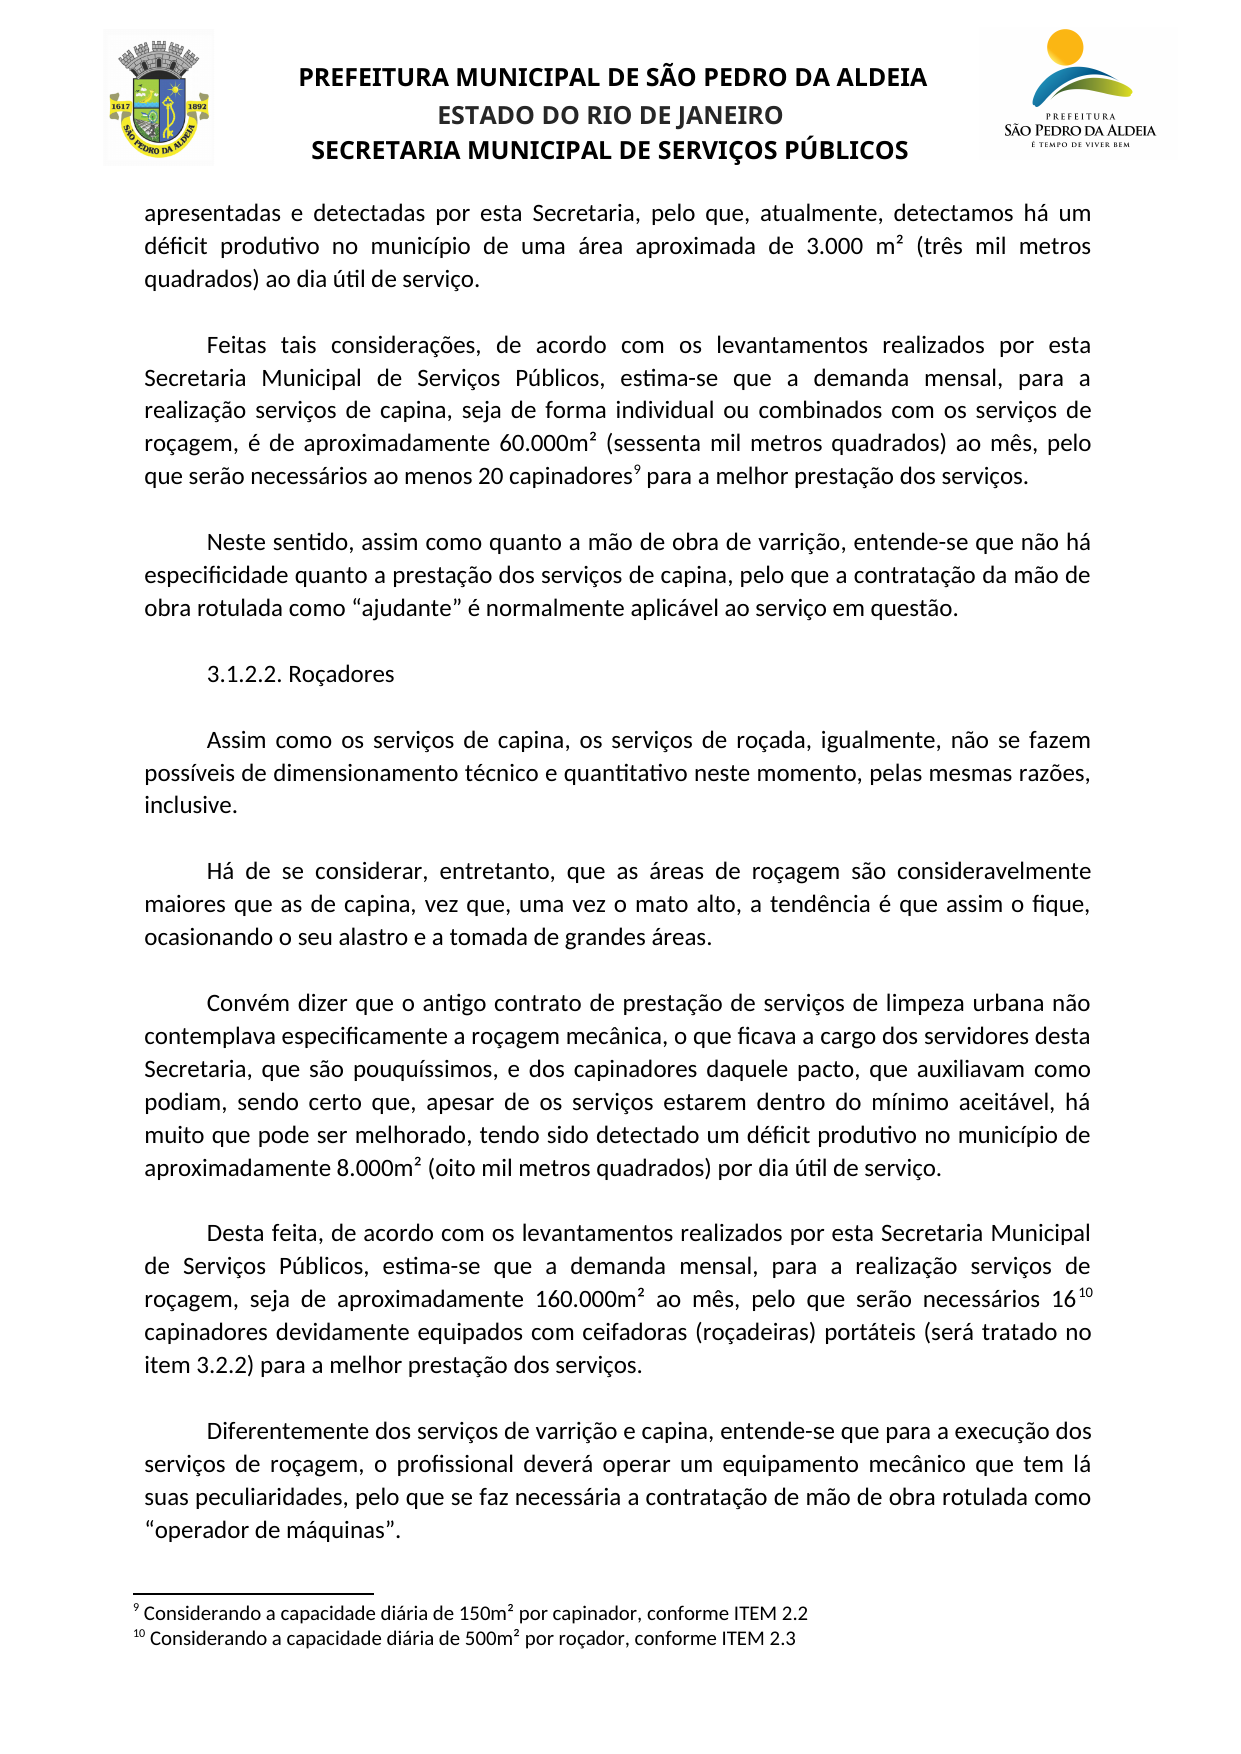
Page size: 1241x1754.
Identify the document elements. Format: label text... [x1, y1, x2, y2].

text Há de se considerar, entretanto, que as áreas de roçagem são consideravelmente maiores que as de capina, vez que, uma vez o mato alto, a tendência é que assim o fique, ocasionando o seu alastro e a tomada de grandes áreas. [144, 855, 1093, 952]
text Desta feita, de acordo com os levantamentos realizados por esta Secretaria Municipal de Serviços Públicos, estima-se que a demanda mensal, para a realização serviços de roçagem, seja de aproximadamente 160.000m² ao mês, pelo que serão necessários 16 capinadores devidamente equipados com ceifadoras (roçadeiras) portáteis (será tratado no item 3.2.2) para a melhor prestação dos serviços. [144, 1217, 1093, 1380]
picture [103, 29, 215, 166]
text Feitas tais considerações, de acordo com os levantamentos realizados por esta Secretaria Municipal de Serviços Públicos, estima-se que a demanda mensal, para a realização serviços de capina, seja de forma individual ou combinados com os serviços de roçagem, é de aproximadamente 60.000m² (sessenta mil metros quadrados) ao mês, pelo que serão necessários ao menos 20 capinadores para a melhor prestação dos serviços. [144, 329, 1093, 491]
text Assim como os serviços de capina, os serviços de roçada, igualmente, não se fazem possíveis de dimensionamento técnico e quantitativo neste momento, pelas mesmas razões, inclusive. [144, 724, 1093, 820]
text Diferentemente dos serviços de varrição e capina, entende-se que para a execução dos serviços de roçagem, o profissional deverá operar um equipamento mecânico que tem lá suas peculiaridades, pelo que se faz necessária a contratação de mão de obra rotulada como “operador de máquinas”. [144, 1415, 1093, 1544]
text 3.1.2.2. Roçadores [144, 658, 1093, 688]
text Convém dizer que o antigo contrato de prestação de serviços de limpeza urbana não contemplava especificamente a roçagem mecânica, o que ficava a cargo dos servidores desta Secretaria, que são pouquíssimos, e dos capinadores daquele pacto, que auxiliavam como podiam, sendo certo que, apesar de os serviços estarem dentro do mínimo aceitável, há muito que pode ser melhorado, tendo sido detectado um déficit produtivo no município de aproximadamente 8.000m² (oito mil metros quadrados) por dia útil de serviço. [144, 987, 1093, 1182]
picture [979, 27, 1178, 160]
text Neste sentido, assim como quanto a mão de obra de varrição, entende-se que não há especificidade quanto a prestação dos serviços de capina, pelo que a contratação da mão de obra rotulada como “ajudante” é normalmente aplicável ao serviço em questão. [144, 526, 1093, 623]
